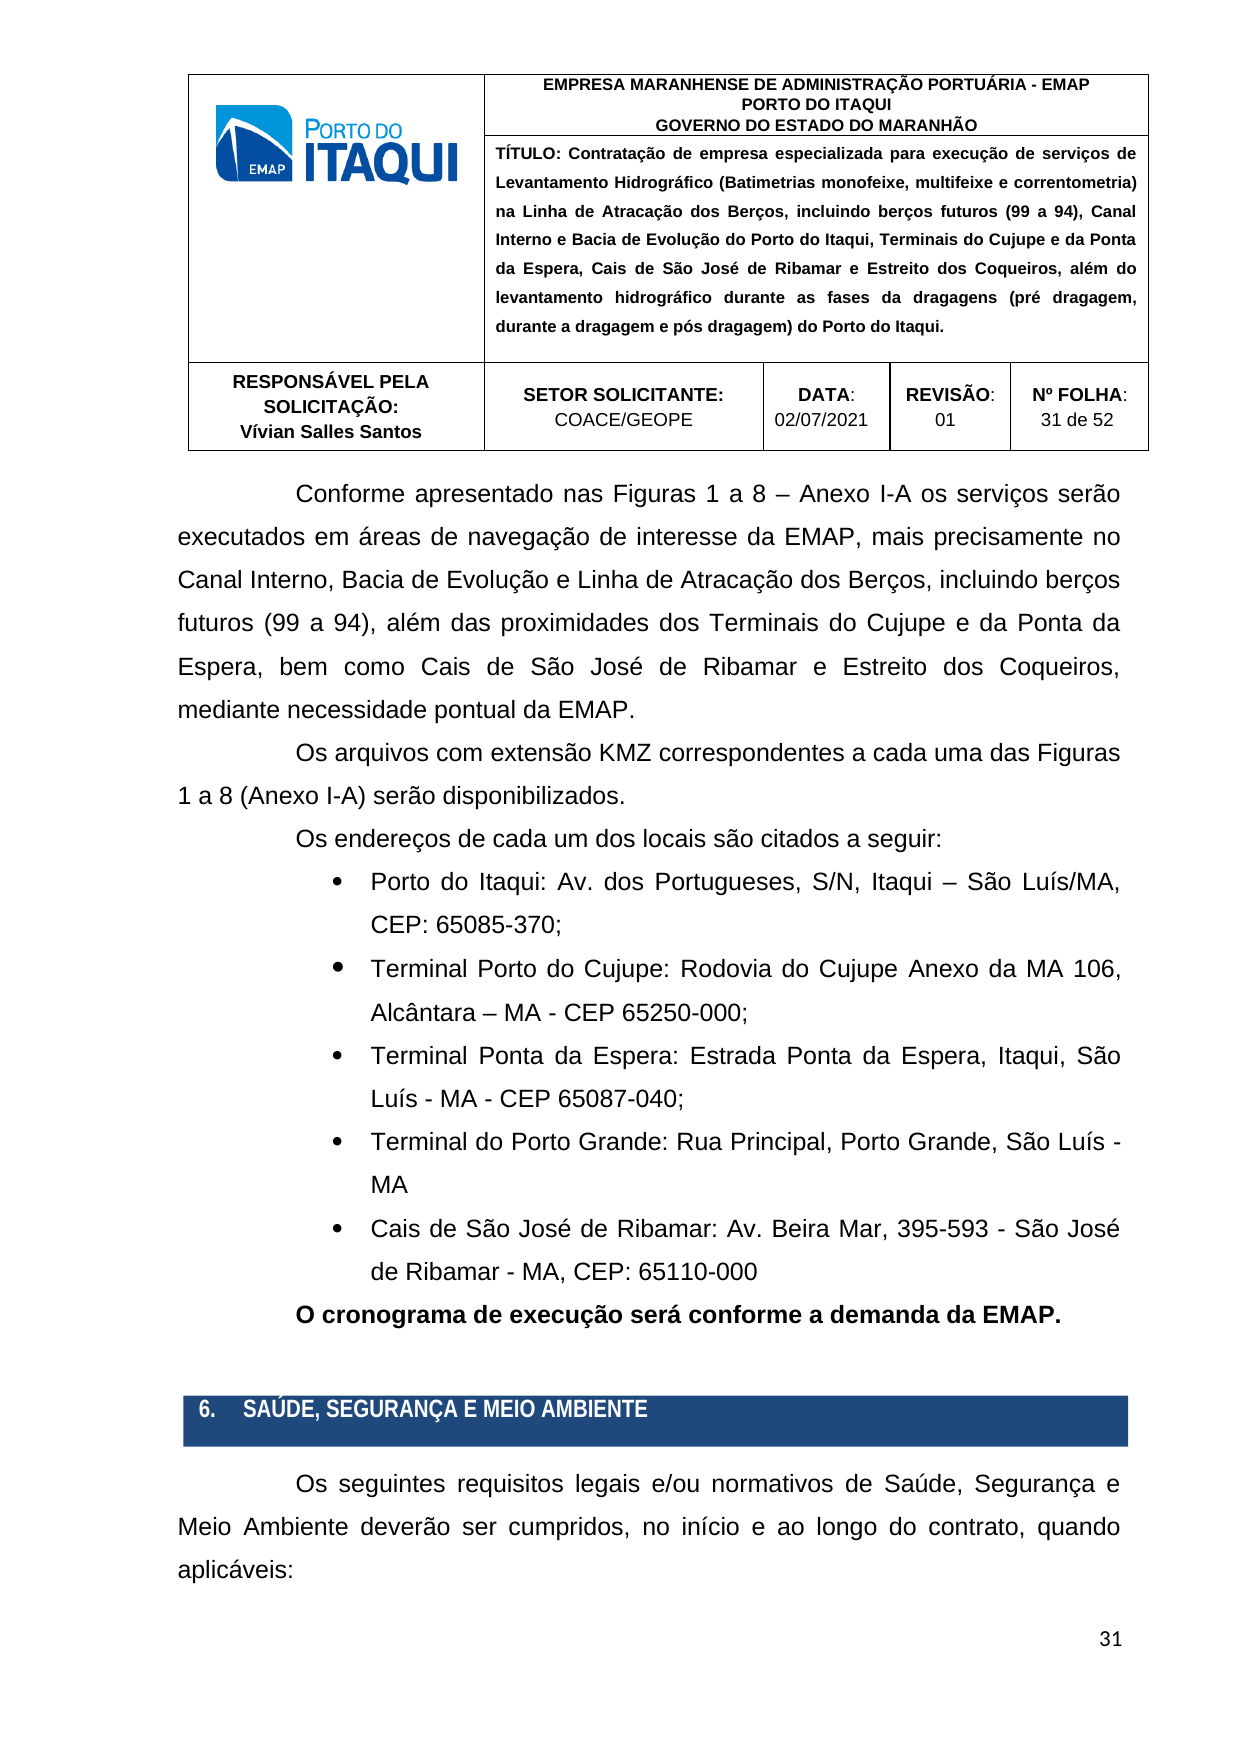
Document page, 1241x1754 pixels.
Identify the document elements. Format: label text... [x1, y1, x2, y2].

list Cais de São José de Ribamar: Av. Beira Mar, 395-593 - São José de Ribamar - MA, CEP: 65110-000 [333, 1213, 1122, 1286]
text Conforme apresentado nas Figuras 1 a 8 – Anexo I-A os serviços serão executados em áreas de navegação de interesse da EMAP, mais precisamente no Canal Interno, Bacia de Evolução e Linha de Atracação dos Berços, incluindo berços futuros (99 a 94), além das proximidades dos Terminais do Cujupe e da Ponta da Espera, bem como Cais de São José de Ribamar e Estreito dos Coqueiros, mediante necessidade pontual da EMAP. [177, 479, 1122, 723]
list Terminal Ponta da Espera: Estrada Ponta da Espera, Itaqui, São Luís - MA - CEP 65087-040; [333, 1041, 1122, 1113]
text Os endereços de cada um dos locais são citados a seguir: [177, 824, 1122, 853]
list Terminal Porto do Cujupe: Rodovia do Cujupe Anexo da MA 106, Alcântara – MA - CEP 65250-000; [333, 953, 1122, 1026]
text Os arquivos com extensão KMZ correspondentes a cada uma das Figuras 1 a 8 (Anexo I-A) serão disponibilizados. [177, 738, 1122, 810]
list Porto do Itaqui: Av. dos Portugueses, S/N, Itaqui – São Luís/MA, CEP: 65085-370; [333, 867, 1122, 939]
list Terminal do Porto Grande: Rua Principal, Porto Grande, São Luís - MA [333, 1127, 1122, 1199]
picture [208, 94, 465, 190]
text O cronograma de execução será conforme a demanda da EMAP. [177, 1300, 1122, 1329]
text Os seguintes requisitos legais e/ou normativos de Saúde, Segurança e Meio Ambiente deverão ser cumpridos, no início e ao longo do contrato, quando aplicáveis: [177, 1469, 1122, 1584]
